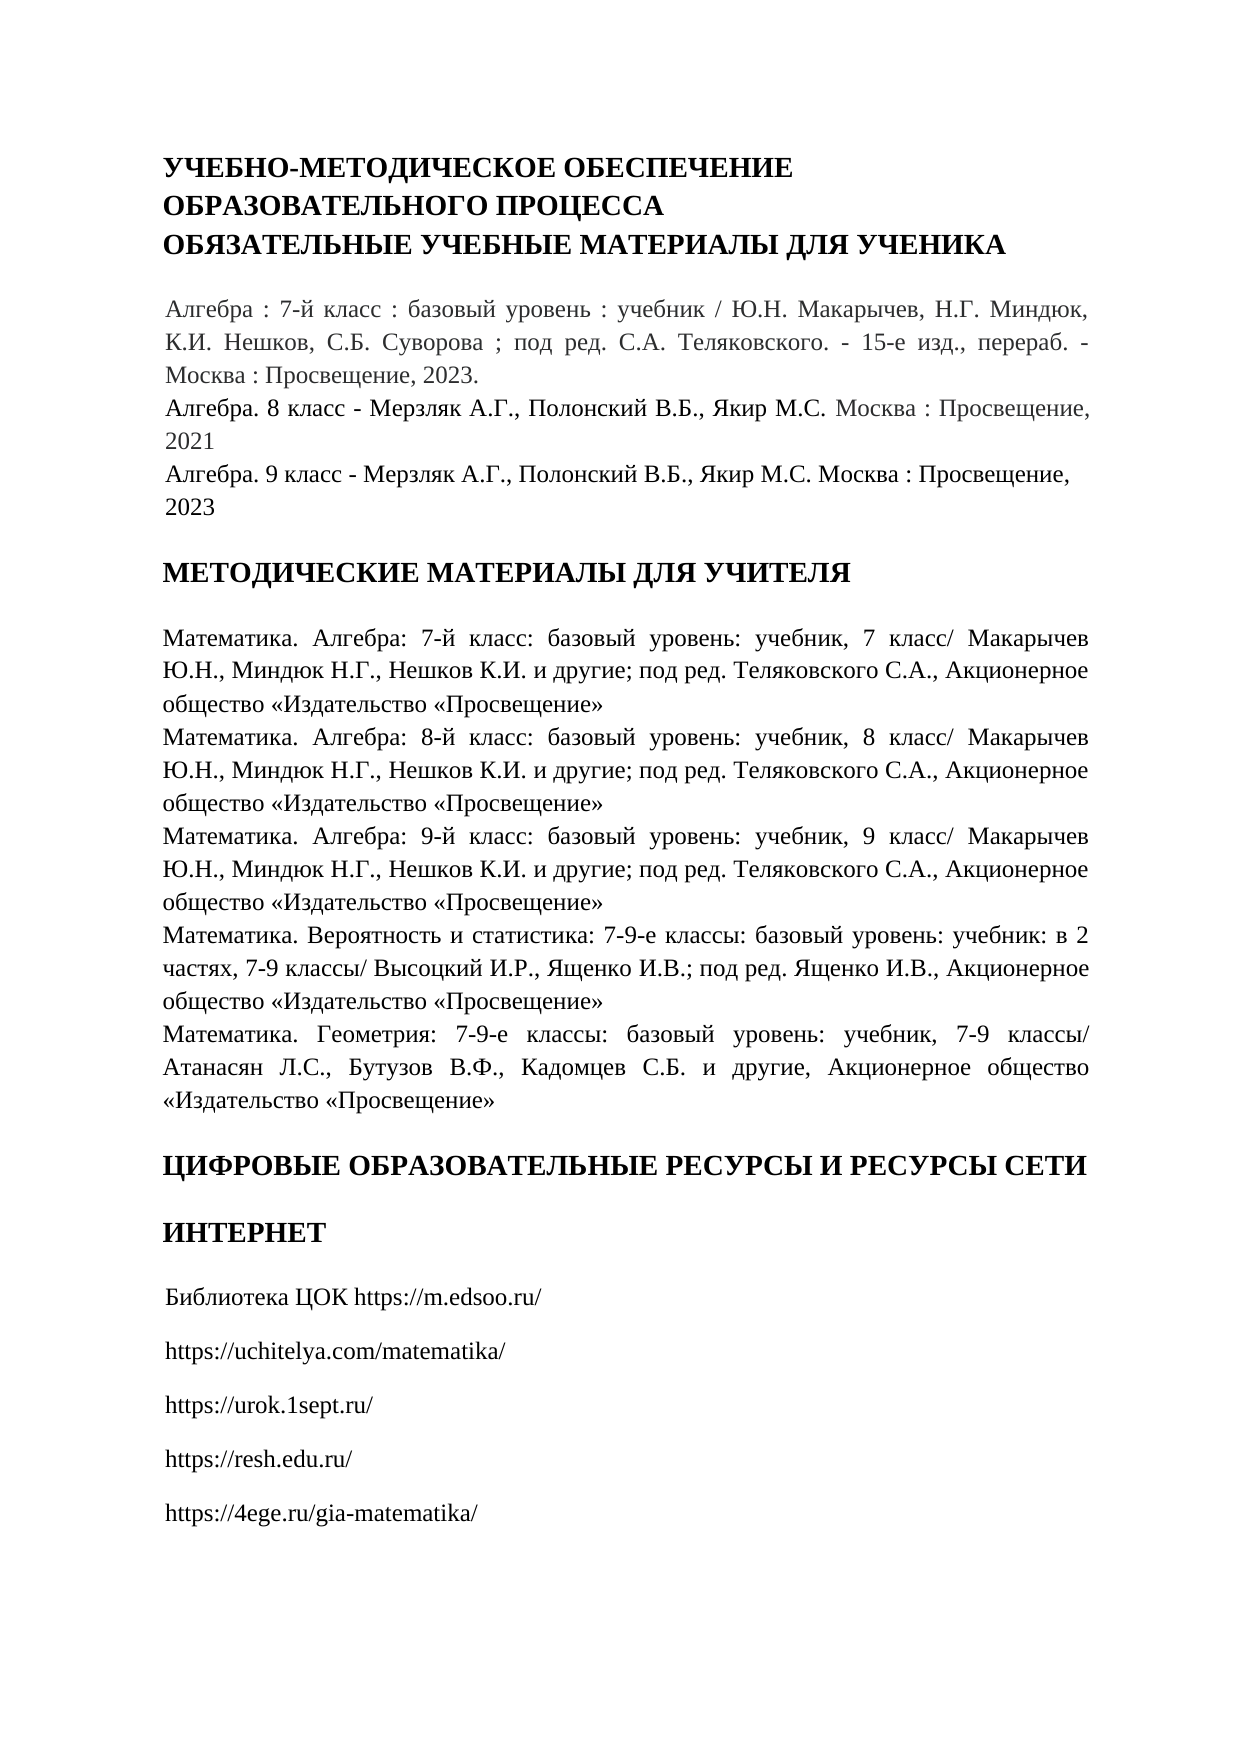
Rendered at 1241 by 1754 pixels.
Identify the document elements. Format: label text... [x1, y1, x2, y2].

text Математика. Алгебра: 8-й класс: базовый уровень: учебник, 8 класс/ Макарычев Ю.Н., Миндюк Н.Г., Нешков К.И. и другие; под ред. Теляковского С.А., Акционерное общество «Издательство «Просвещение» [162, 722, 1090, 816]
text https://resh.edu.ru/ [165, 1444, 1090, 1473]
text https://urok.1sept.ru/ [165, 1390, 1090, 1419]
text https://4ege.ru/gia-matematika/ [165, 1498, 1090, 1526]
text Алгебра. 9 класс - Мерзляк А.Г., Полонский В.Б., Якир М.С. Москва : Просвещение, 2023 [165, 459, 1090, 521]
text Библиотека ЦОК https://m.edsoo.ru/ [165, 1282, 1090, 1311]
text Алгебра. 8 класс - Мерзляк А.Г., Полонский В.Б., Якир М.С. Москва : Просвещение, 2021 [165, 393, 1090, 455]
text Математика. Алгебра: 7-й класс: базовый уровень: учебник, 7 класс/ Макарычев Ю.Н., Миндюк Н.Г., Нешков К.И. и другие; под ред. Теляковского С.А., Акционерное общество «Издательство «Просвещение» [162, 623, 1090, 717]
text Математика. Геометрия: 7-9-е классы: базовый уровень: учебник, 7-9 классы/ Атанасян Л.С., Бутузов В.Ф., Кадомцев С.Б. и другие, Акционерное общество «Издательство «Просвещение» [162, 1019, 1090, 1114]
text https://uchitelya.com/matematika/ [165, 1336, 1090, 1365]
text ЦИФРОВЫЕ ОБРАЗОВАТЕЛЬНЫЕ РЕСУРСЫ И РЕСУРСЫ СЕТИ ИНТЕРНЕТ [162, 1148, 1090, 1249]
text МЕТОДИЧЕСКИЕ МАТЕРИАЛЫ ДЛЯ УЧИТЕЛЯ [162, 556, 1090, 589]
text ОБЯЗАТЕЛЬНЫЕ УЧЕБНЫЕ МАТЕРИАЛЫ ДЛЯ УЧЕНИКА [162, 227, 1090, 261]
text Математика. Вероятность и статистика: 7-9-е классы: базовый уровень: учебник: в 2 частях, 7-9 классы/ Высоцкий И.Р., Ященко И.В.; под ред. Ященко И.В., Акционерное общество «Издательство «Просвещение» [162, 920, 1090, 1014]
text УЧЕБНО-МЕТОДИЧЕСКОЕ ОБЕСПЕЧЕНИЕ ОБРАЗОВАТЕЛЬНОГО ПРОЦЕССА [162, 150, 1090, 222]
text Алгебра : 7-й класс : базовый уровень : учебник / Ю.Н. Макарычев, Н.Г. Миндюк, К.И. Нешков, С.Б. Суворова ; под ред. С.А. Теляковского. - 15-е изд., перераб. - Москва : Просвещение, 2023. [165, 356, 1090, 389]
text Математика. Алгебра: 9-й класс: базовый уровень: учебник, 9 класс/ Макарычев Ю.Н., Миндюк Н.Г., Нешков К.И. и другие; под ред. Теляковского С.А., Акционерное общество «Издательство «Просвещение» [162, 821, 1090, 916]
